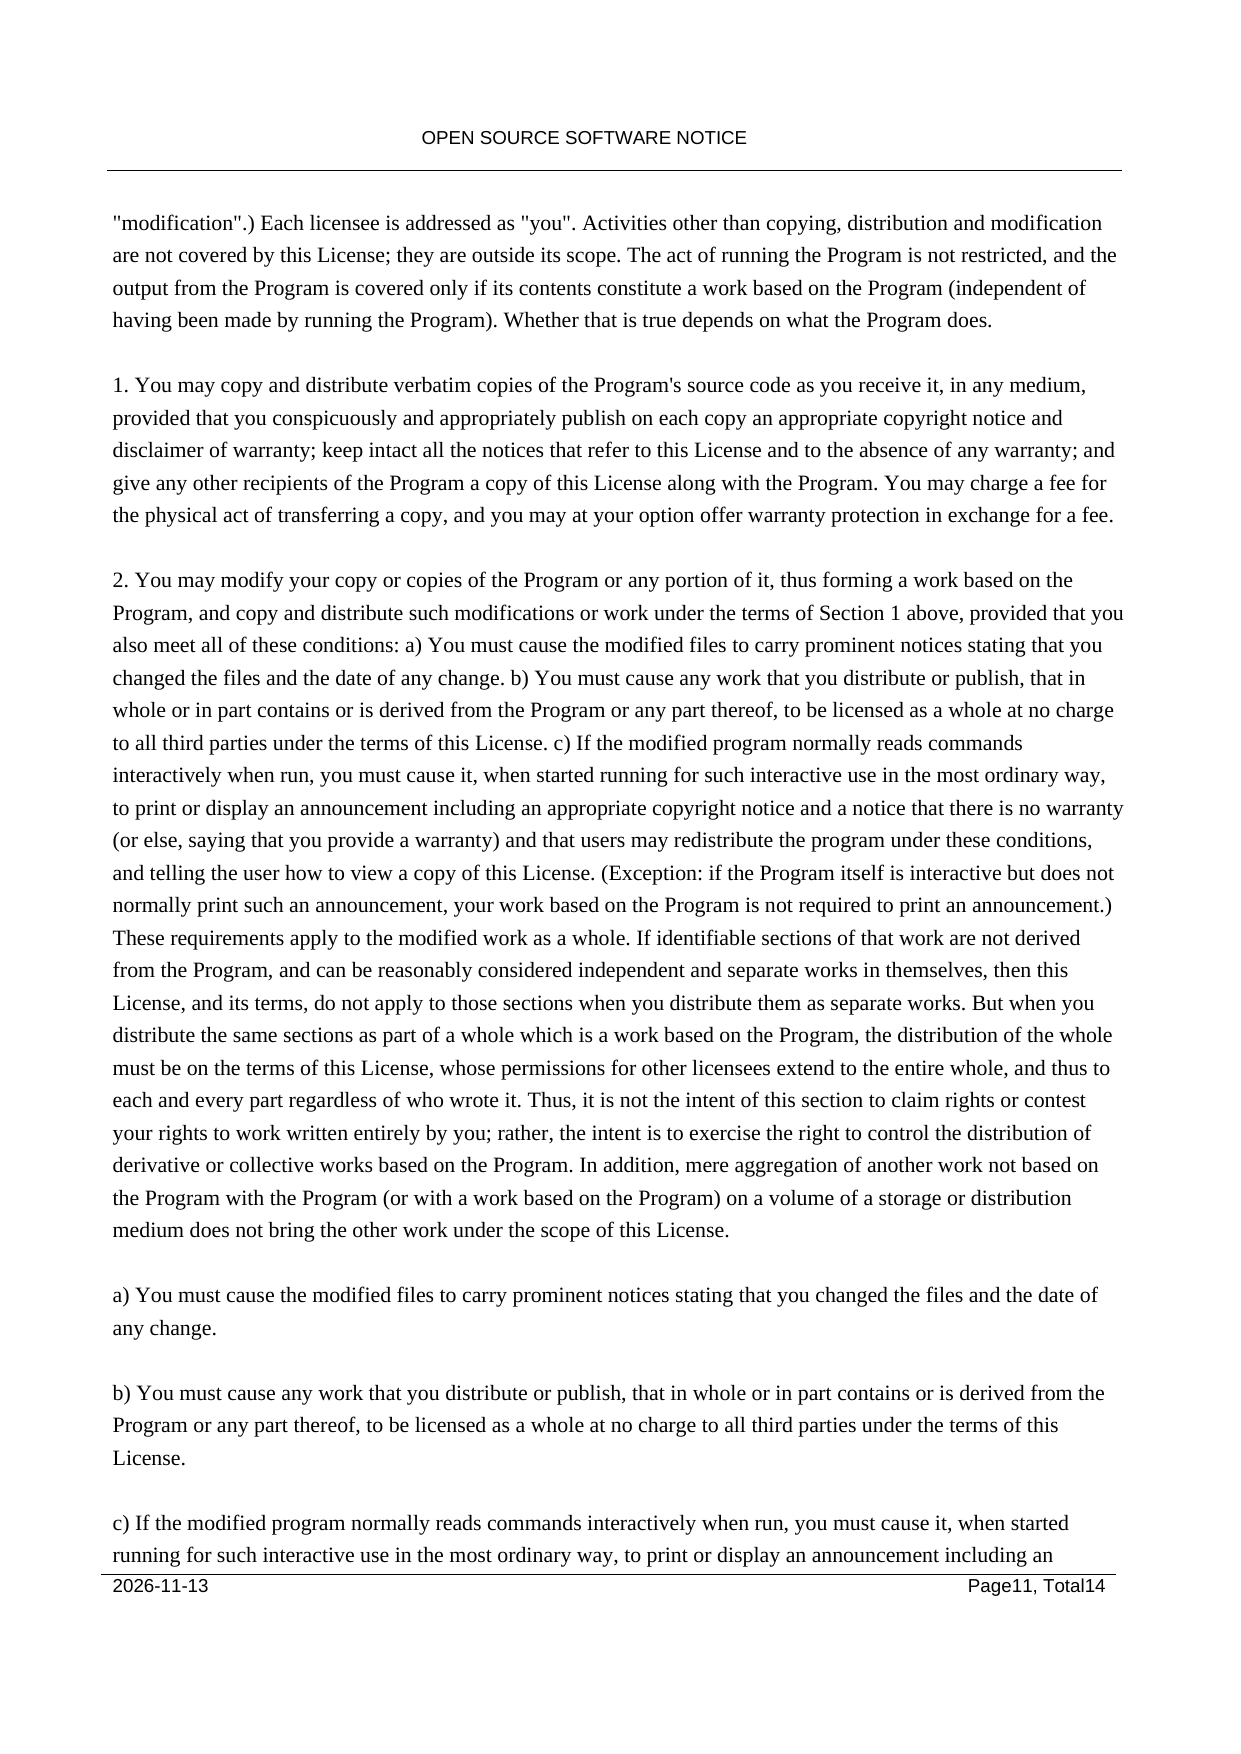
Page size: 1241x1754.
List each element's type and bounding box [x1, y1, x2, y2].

text [112, 206, 1128, 1571]
